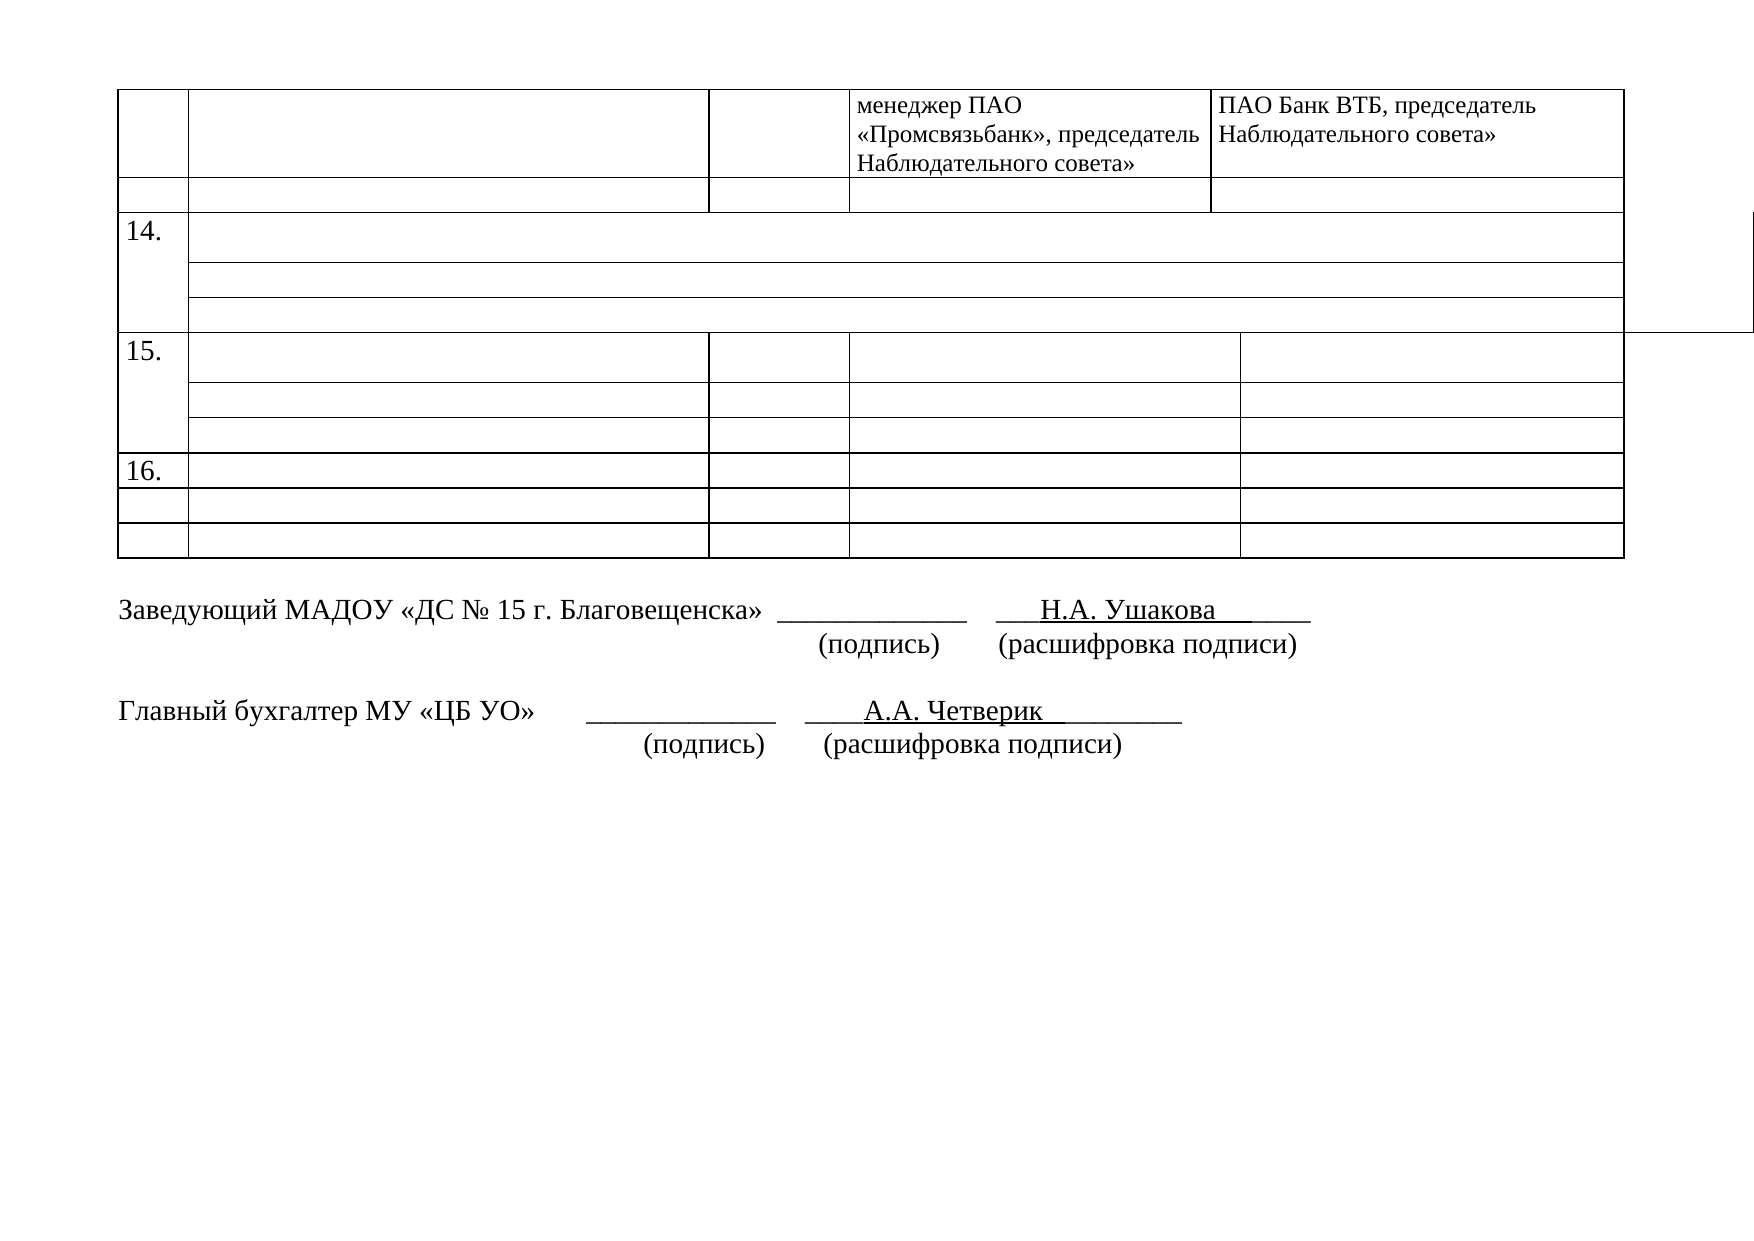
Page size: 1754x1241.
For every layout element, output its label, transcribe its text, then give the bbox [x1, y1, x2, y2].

table_cell [189, 333, 708, 382]
text (подпись) (расшифровка подписи) [118, 626, 1695, 659]
text (подпись) (расшифровка подписи) [118, 727, 1695, 760]
table_cell [710, 333, 849, 382]
table_cell [1625, 212, 1753, 332]
table_cell [119, 489, 188, 522]
table_cell [119, 524, 188, 557]
table_cell [850, 333, 1240, 382]
table_cell [1241, 524, 1623, 557]
table_cell 16. [119, 454, 188, 487]
table_cell [189, 298, 1623, 332]
table_cell [1241, 333, 1623, 382]
table_cell [710, 454, 849, 487]
text Главный бухгалтер МУ «ЦБ УО» _____________ ____А.А. Четверик ________ [118, 693, 1695, 727]
table_cell [850, 454, 1240, 487]
table_cell [850, 178, 1210, 212]
table_cell 15. [119, 333, 188, 452]
table_cell [1241, 418, 1623, 452]
table_cell [710, 418, 849, 452]
table_cell [189, 489, 708, 522]
table_cell [189, 524, 708, 557]
table_cell [710, 178, 849, 212]
table_cell [189, 383, 708, 417]
table_cell [710, 524, 849, 557]
table_cell [189, 213, 1623, 262]
table_cell [1212, 178, 1623, 212]
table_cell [1212, 90, 1623, 176]
table_cell [1241, 489, 1623, 522]
table_cell [189, 263, 1623, 297]
text Заведующий МАДОУ «ДС № 15 г. Благовещенска» _____________ ___Н.А. Ушакова ____ [118, 592, 1695, 626]
table_cell 14. [119, 213, 188, 332]
table_cell [189, 178, 708, 212]
table_cell [710, 90, 849, 176]
table_cell [710, 489, 849, 522]
table_cell [710, 383, 849, 417]
table_cell [189, 90, 708, 176]
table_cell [850, 90, 1210, 176]
table_cell [850, 489, 1240, 522]
table_cell [119, 90, 188, 176]
table_cell [850, 383, 1240, 417]
table_cell [189, 418, 708, 452]
table_cell [850, 418, 1240, 452]
table_cell [850, 524, 1240, 557]
table_cell [1241, 454, 1623, 487]
table_cell [1241, 383, 1623, 417]
table_cell [119, 178, 188, 212]
table_cell [189, 454, 708, 487]
